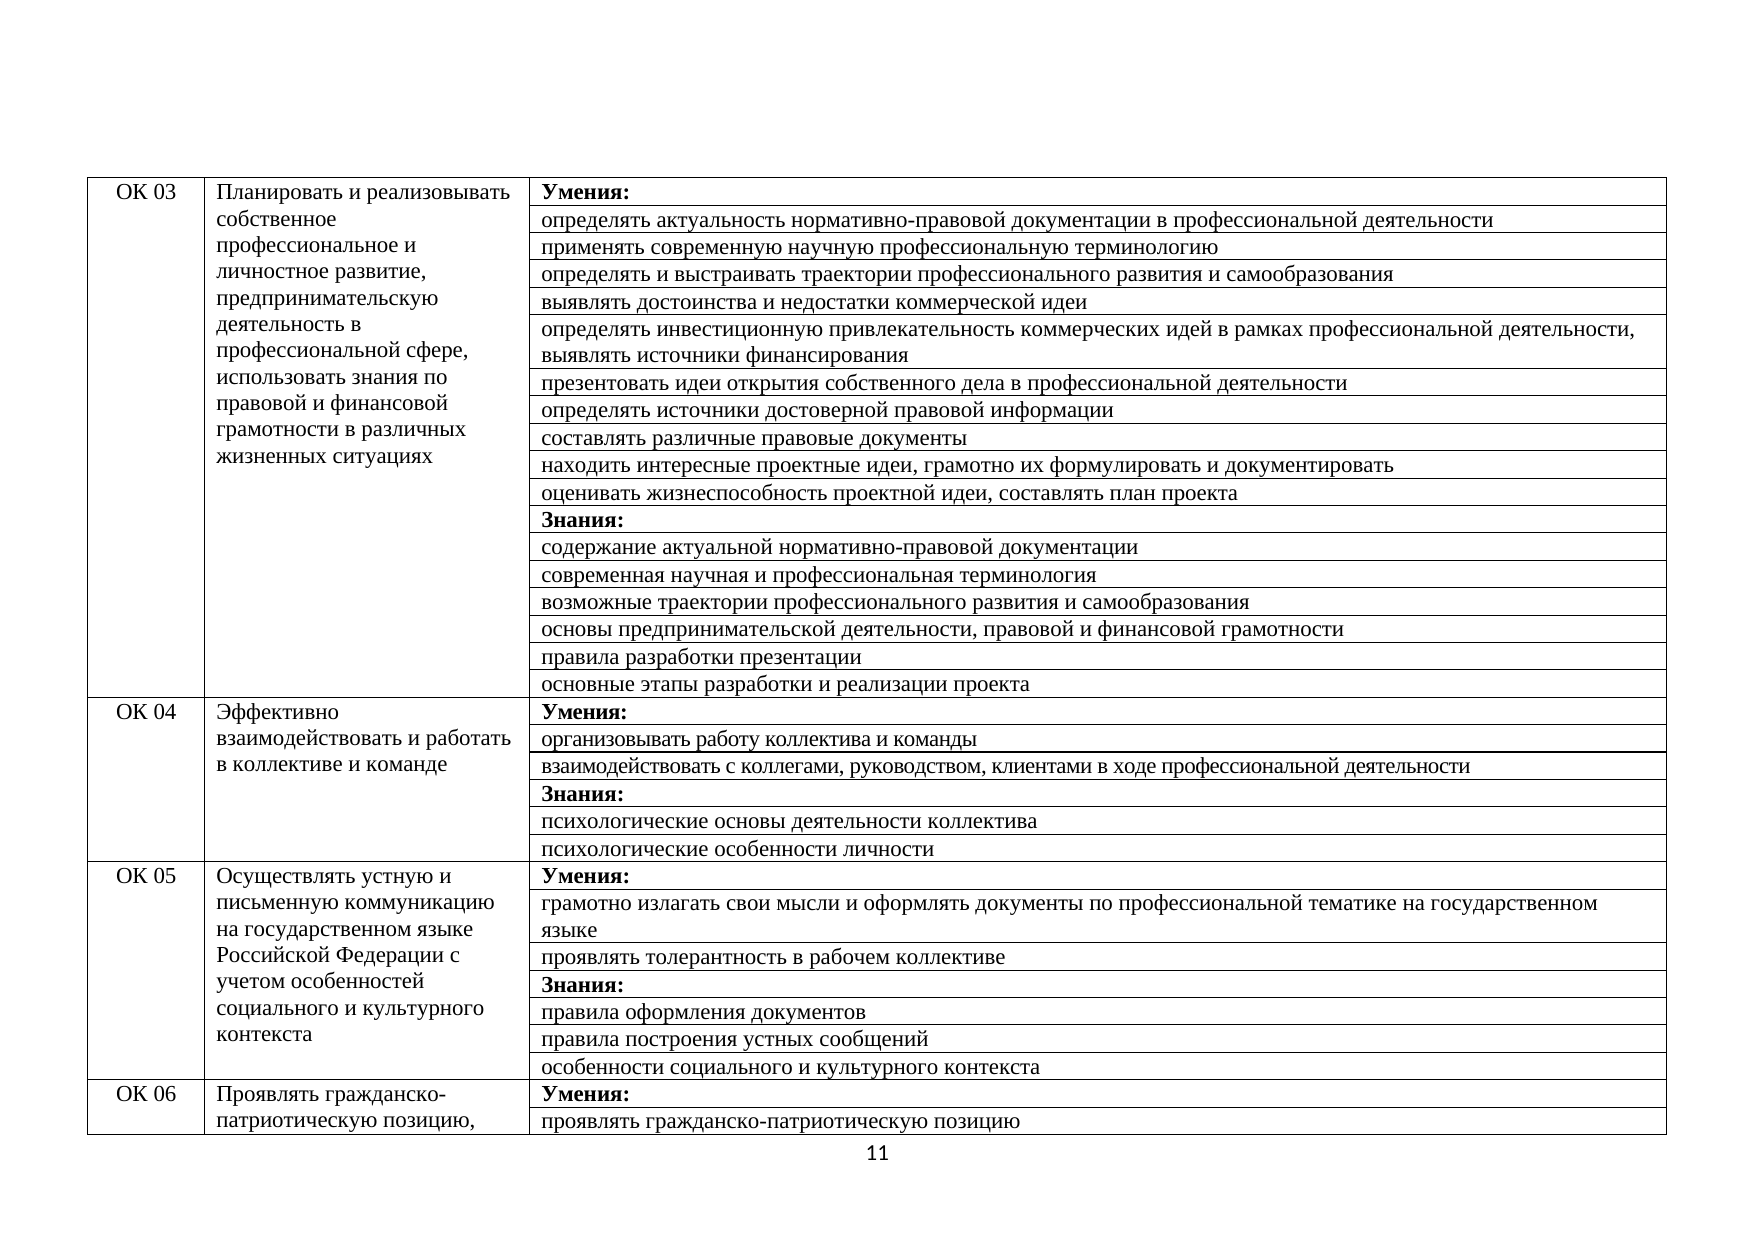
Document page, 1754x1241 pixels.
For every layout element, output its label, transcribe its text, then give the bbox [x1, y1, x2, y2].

table_cell психологические особенности личности [530, 835, 1666, 861]
table_cell Планировать и реализовывать собственное профессиональное и личностное развитие, предпринимательскую деятельность в профессиональной сфере, использовать знания по правовой и финансовой грамотности в различных жизненных ситуациях [205, 178, 529, 697]
table_cell применять современную научную профессиональную терминологию [530, 233, 1666, 259]
table_cell основы предпринимательской деятельности, правовой и финансовой грамотности [530, 616, 1666, 642]
table_cell определять инвестиционную привлекательность коммерческих идей в рамках профессиональной деятельности, выявлять источники финансирования [530, 315, 1666, 368]
table_cell грамотно излагать свои мысли и оформлять документы по профессиональной тематике на государственном языке [530, 890, 1666, 942]
table_cell Умения: [530, 1080, 1666, 1107]
table_cell презентовать идеи открытия собственного дела в профессиональной деятельности [530, 369, 1666, 395]
table_cell правила оформления документов [530, 998, 1666, 1024]
table_cell основные этапы разработки и реализации проекта [530, 670, 1666, 697]
table_cell правила разработки презентации [530, 643, 1666, 669]
table_cell Осуществлять устную и письменную коммуникацию на государственном языке Российской Федерации с учетом особенностей социального и культурного контекста [205, 862, 529, 1079]
table_cell ОК 04 [88, 698, 204, 861]
table_cell Знания: [530, 506, 1666, 532]
table_cell Умения: [530, 862, 1666, 888]
table_cell современная научная и профессиональная терминология [530, 561, 1666, 587]
table_cell взаимодействовать с коллегами, руководством, клиентами в ходе профессиональной деятельности [530, 753, 1666, 779]
table_cell ОК 03 [88, 178, 204, 697]
table_cell ОК 05 [88, 862, 204, 1079]
table_cell Эффективно взаимодействовать и работать в коллективе и команде [205, 698, 529, 861]
table_cell ОК 06 [88, 1080, 204, 1134]
table_cell Умения: [530, 178, 1666, 204]
table_cell определять источники достоверной правовой информации [530, 396, 1666, 423]
table_cell оценивать жизнеспособность проектной идеи, составлять план проекта [530, 479, 1666, 505]
table_cell определять и выстраивать траектории профессионального развития и самообразования [530, 260, 1666, 287]
table_cell организовывать работу коллектива и команды [530, 725, 1666, 751]
table_cell психологические основы деятельности коллектива [530, 807, 1666, 834]
table_cell определять актуальность нормативно-правовой документации в профессиональной деятельности [530, 206, 1666, 232]
table_cell Проявлять гражданско-патриотическую позицию, демонстрировать осознанное поведение на основе традиционных российских духовно-нравственных ценностей, в том числе с учетом гармонизации межнациональных и межрелигиозных отношений, применять стандарты антикоррупционного поведения [205, 1080, 529, 1134]
table_cell содержание актуальной нормативно-правовой документации [530, 533, 1666, 560]
table_cell Знания: [530, 780, 1666, 806]
table_cell составлять различные правовые документы [530, 424, 1666, 450]
table_cell особенности социального и культурного контекста [530, 1053, 1666, 1079]
table_cell возможные траектории профессионального развития и самообразования [530, 588, 1666, 614]
table_cell Умения: [530, 698, 1666, 724]
table_cell выявлять достоинства и недостатки коммерческой идеи [530, 288, 1666, 314]
table_cell проявлять гражданско-патриотическую позицию [530, 1108, 1666, 1134]
table_cell проявлять толерантность в рабочем коллективе [530, 943, 1666, 969]
table_cell правила построения устных сообщений [530, 1025, 1666, 1052]
table_cell находить интересные проектные идеи, грамотно их формулировать и документировать [530, 451, 1666, 477]
table_cell Знания: [530, 971, 1666, 997]
